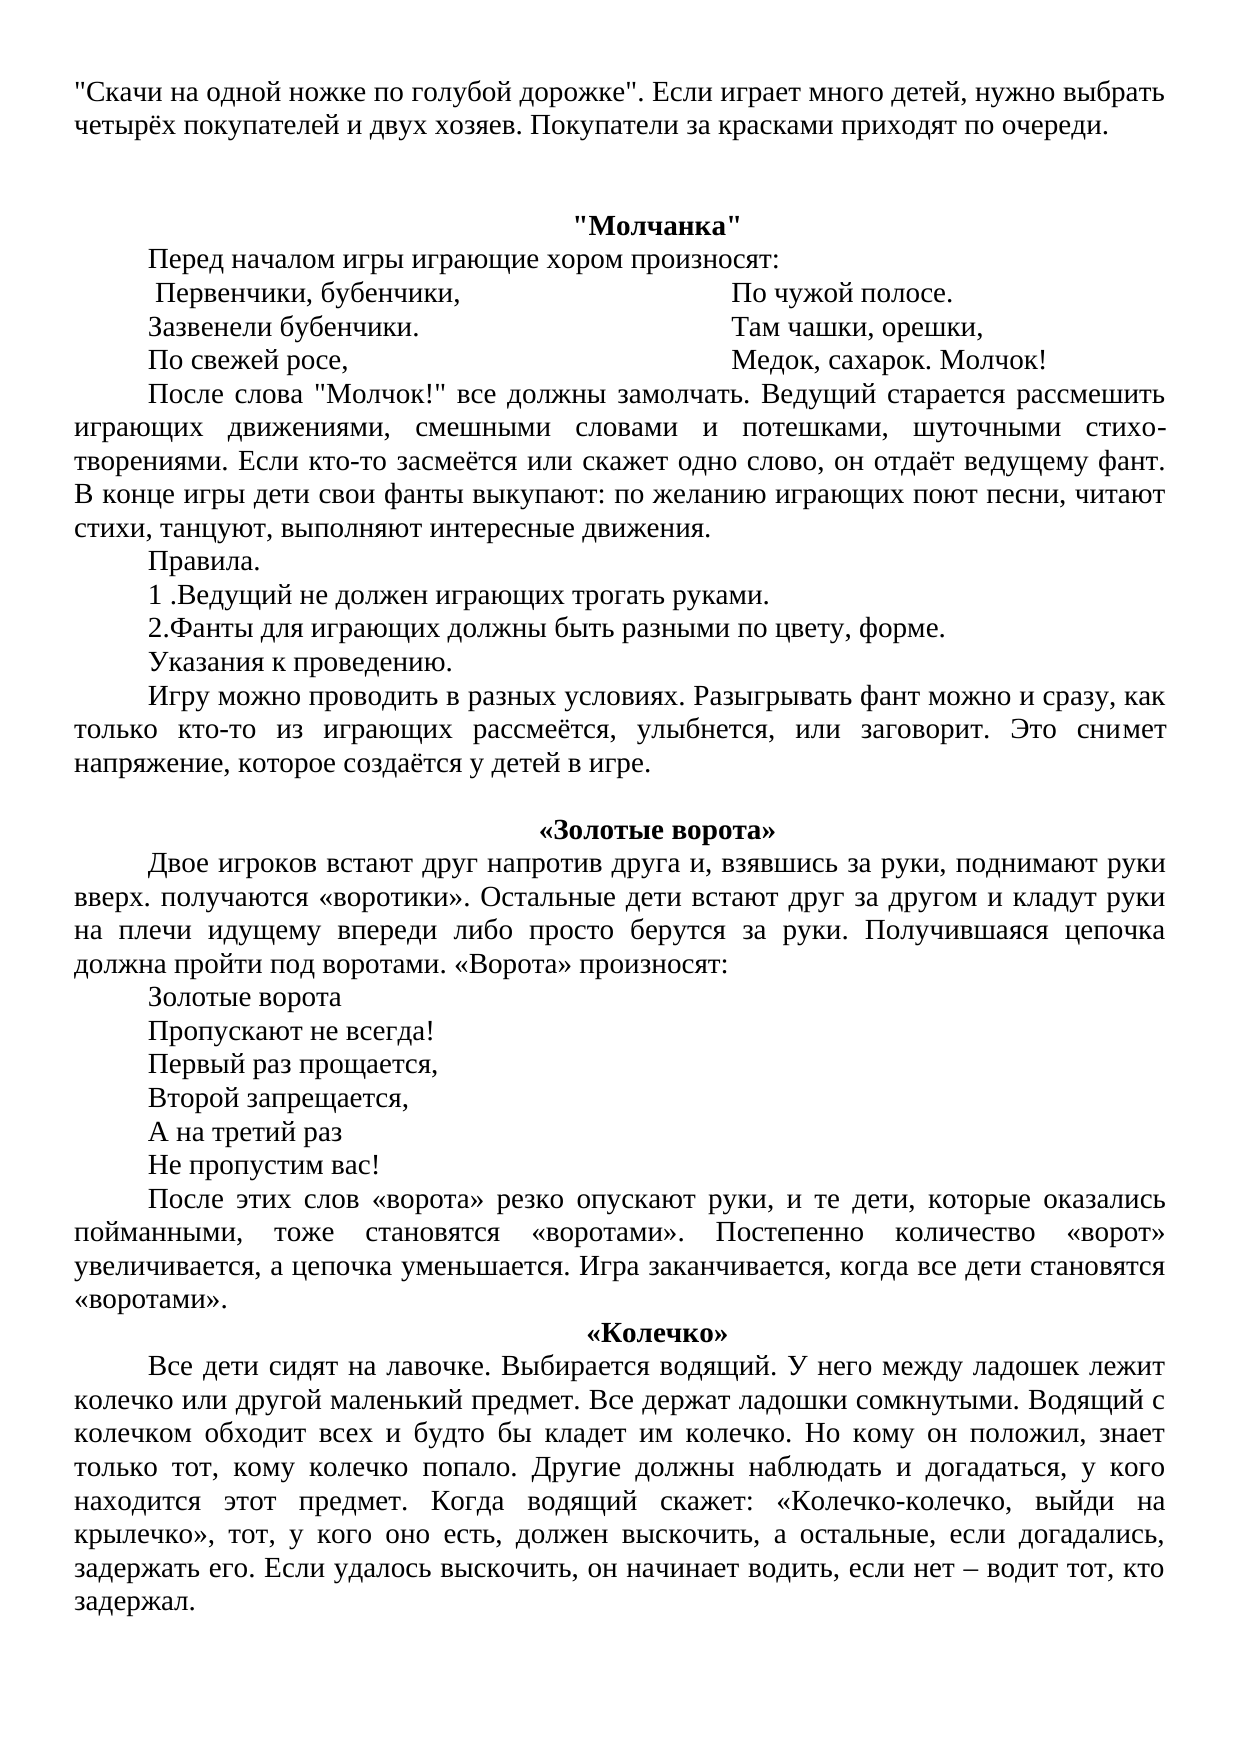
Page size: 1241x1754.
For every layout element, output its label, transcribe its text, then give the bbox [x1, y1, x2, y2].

text Второй запрещается, [74, 1080, 1167, 1114]
text Там чашки, орешки, [657, 309, 1167, 342]
text «Колечко» [74, 1315, 1167, 1348]
text Перед началом игры играющие хором произносят: [74, 242, 1167, 275]
text Медок, сахарок. Молчок! [657, 342, 1167, 376]
text 1 .Ведущий не должен играющих трогать руками. [74, 577, 1167, 611]
text Правила. [74, 543, 1167, 577]
text По свежей росе, [74, 342, 583, 376]
text Первенчики, бубенчики, [74, 275, 583, 309]
text По чужой полосе. [657, 275, 1167, 309]
text После слова "Молчок!" все должны замолчать. Ведущий старается рассмешить играющих движениями, смешными словами и потешками, шуточными стихотворениями. Если кто-то засмеётся или скажет одно слово, он отдаёт ведущему фант. В конце игры дети свои фанты выкупают: по желанию играющих поют песни, читают стихи, танцуют, выполняют интересные движения. [74, 376, 1167, 543]
text 2.Фанты для играющих должны быть разными по цвету, форме. [74, 611, 1167, 644]
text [74, 74, 1167, 141]
text Зазвенели бубенчики. [74, 309, 583, 342]
text После этих слов «ворота» резко опускают руки, и те дети, которые оказались пойманными, тоже становятся «воротами». Постепенно количество «ворот» увеличивается, а цепочка уменьшается. Игра заканчивается, когда все дети становятся «воротами». [74, 1181, 1167, 1315]
text Игру можно проводить в разных условиях. Разыгрывать фант можно и сразу, как только кто-то из играющих рассмеётся, улыбнется, или заговорит. Это снимет напряжение, которое создаётся у детей в игре. [74, 678, 1167, 778]
text "Молчанка" [74, 208, 1167, 242]
text Указания к проведению. [74, 644, 1167, 678]
text Первый раз прощается, [74, 1047, 1167, 1080]
text Золотые ворота [74, 979, 1167, 1013]
text Все дети сидят на лавочке. Выбирается водящий. У него между ладошек лежит колечко или другой маленький предмет. Все держат ладошки сомкнутыми. Водящий с колечком обходит всех и будто бы кладет им колечко. Но кому он положил, знает только тот, кому колечко попало. Другие должны наблюдать и догадаться, у кого находится этот предмет. Когда водящий скажет: «Колечко-колечко, выйди на крылечко», тот, у кого оно есть, должен выскочить, а остальные, если догадались, задержать его. Если удалось выскочить, он начинает водить, если нет – водит тот, кто задержал. [74, 1348, 1167, 1617]
text «Золотые ворота» [74, 812, 1167, 845]
text Двое игроков встают друг напротив друга и, взявшись за руки, поднимают руки вверх. получаются «воротики». Остальные дети встают друг за другом и кладут руки на плечи идущему впереди либо просто берутся за руки. Получившаяся цепочка должна пройти под воротами. «Ворота» произносят: [74, 845, 1167, 979]
text А на третий раз [74, 1114, 1167, 1147]
text Пропускают не всегда! [74, 1013, 1167, 1047]
text Не пропустим вас! [74, 1147, 1167, 1181]
